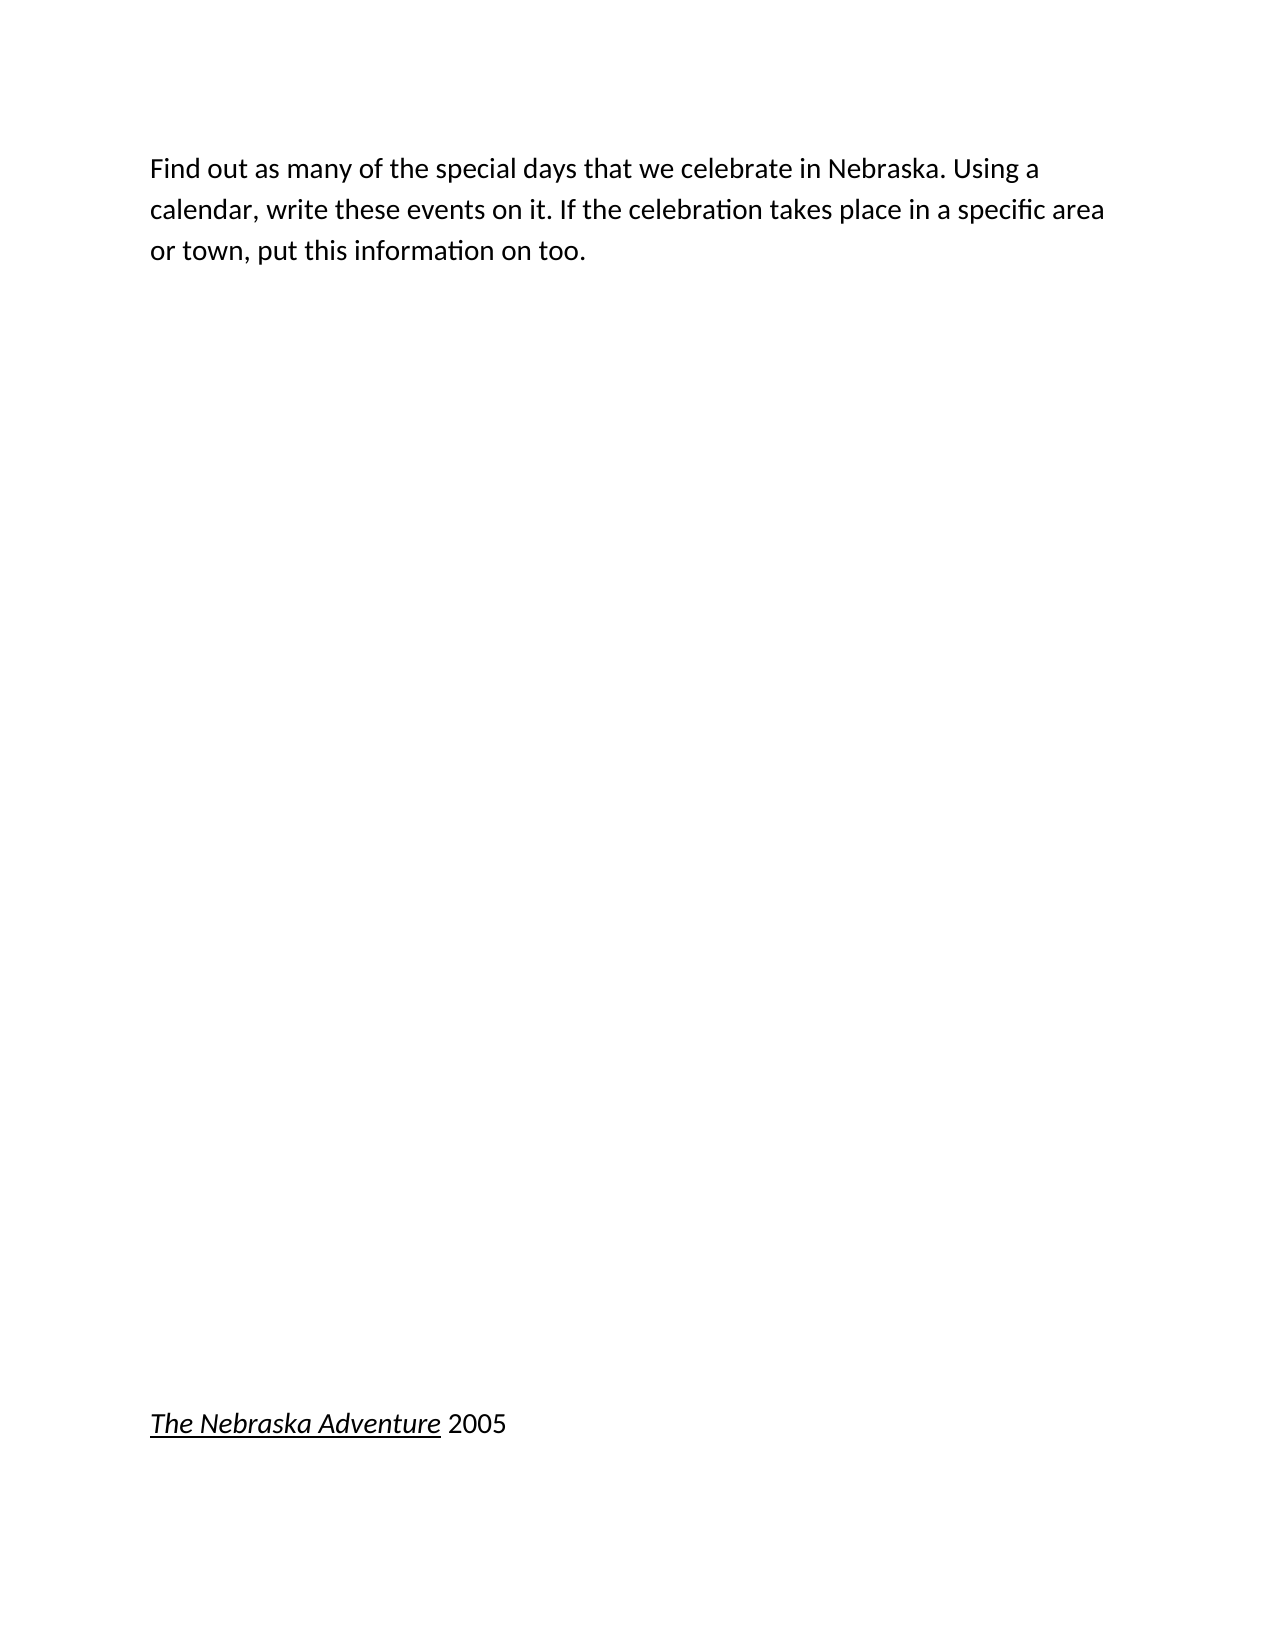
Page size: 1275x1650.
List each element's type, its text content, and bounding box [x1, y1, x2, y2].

text Find out as many of the special days that we celebrate in Nebraska. Using a calendar, write these events on it. If the celebration takes place in a specific area or town, put this information on too. [150, 150, 1125, 267]
text The Nebraska Adventure 2005 [150, 1406, 1125, 1441]
